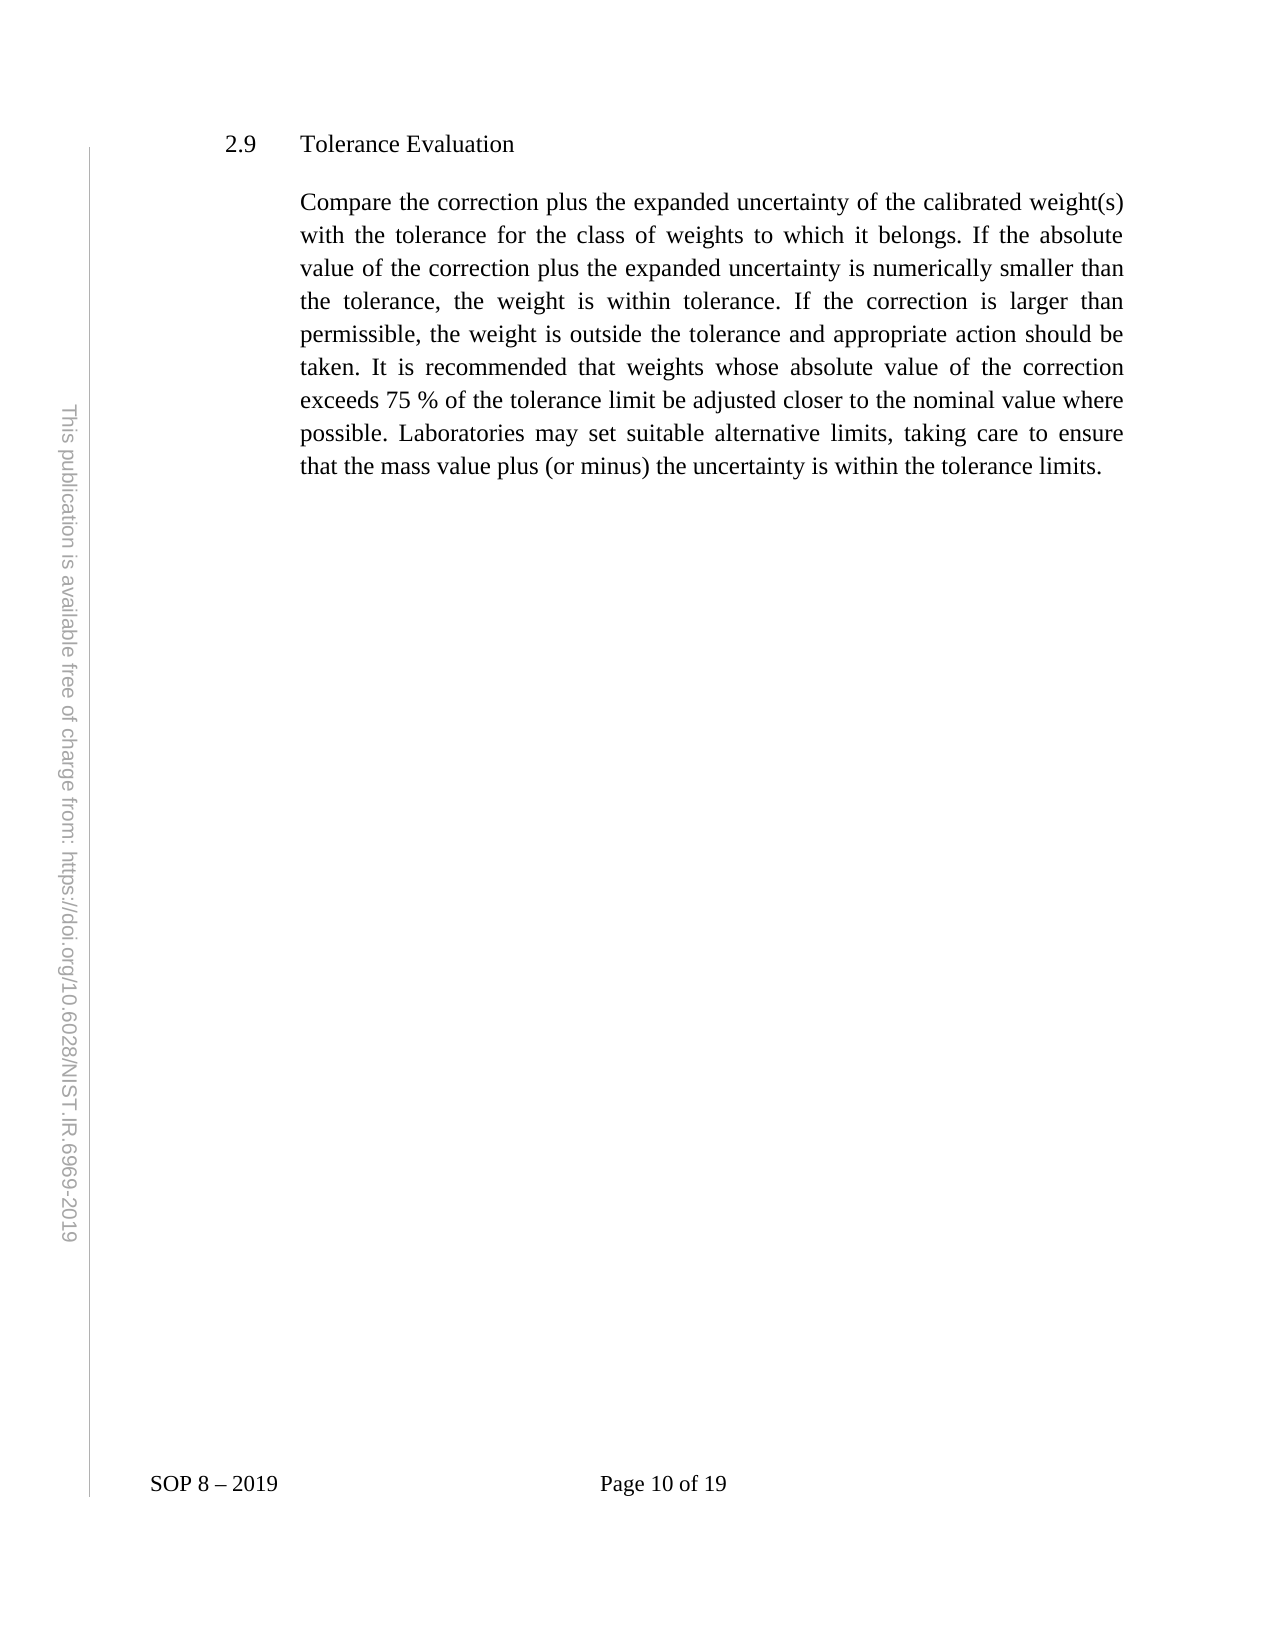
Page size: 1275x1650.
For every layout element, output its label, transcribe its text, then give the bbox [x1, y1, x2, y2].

subtitle Tolerance Evaluation [225, 129, 1125, 158]
text Compare the correction plus the expanded uncertainty of the calibrated weight(s) with the tolerance for the class of weights to which it belongs. If the absolute value of the correction plus the expanded uncertainty is numerically smaller than the tolerance, the weight is within tolerance. If the correction is larger than permissible, the weight is outside the tolerance and appropriate action should be taken. It is recommended that weights whose absolute value of the correction exceeds 75 % of the tolerance limit be adjusted closer to the nominal value where possible. Laboratories may set suitable alternative limits, taking care to ensure that the mass value plus (or minus) the uncertainty is within the tolerance limits. [300, 187, 1125, 480]
